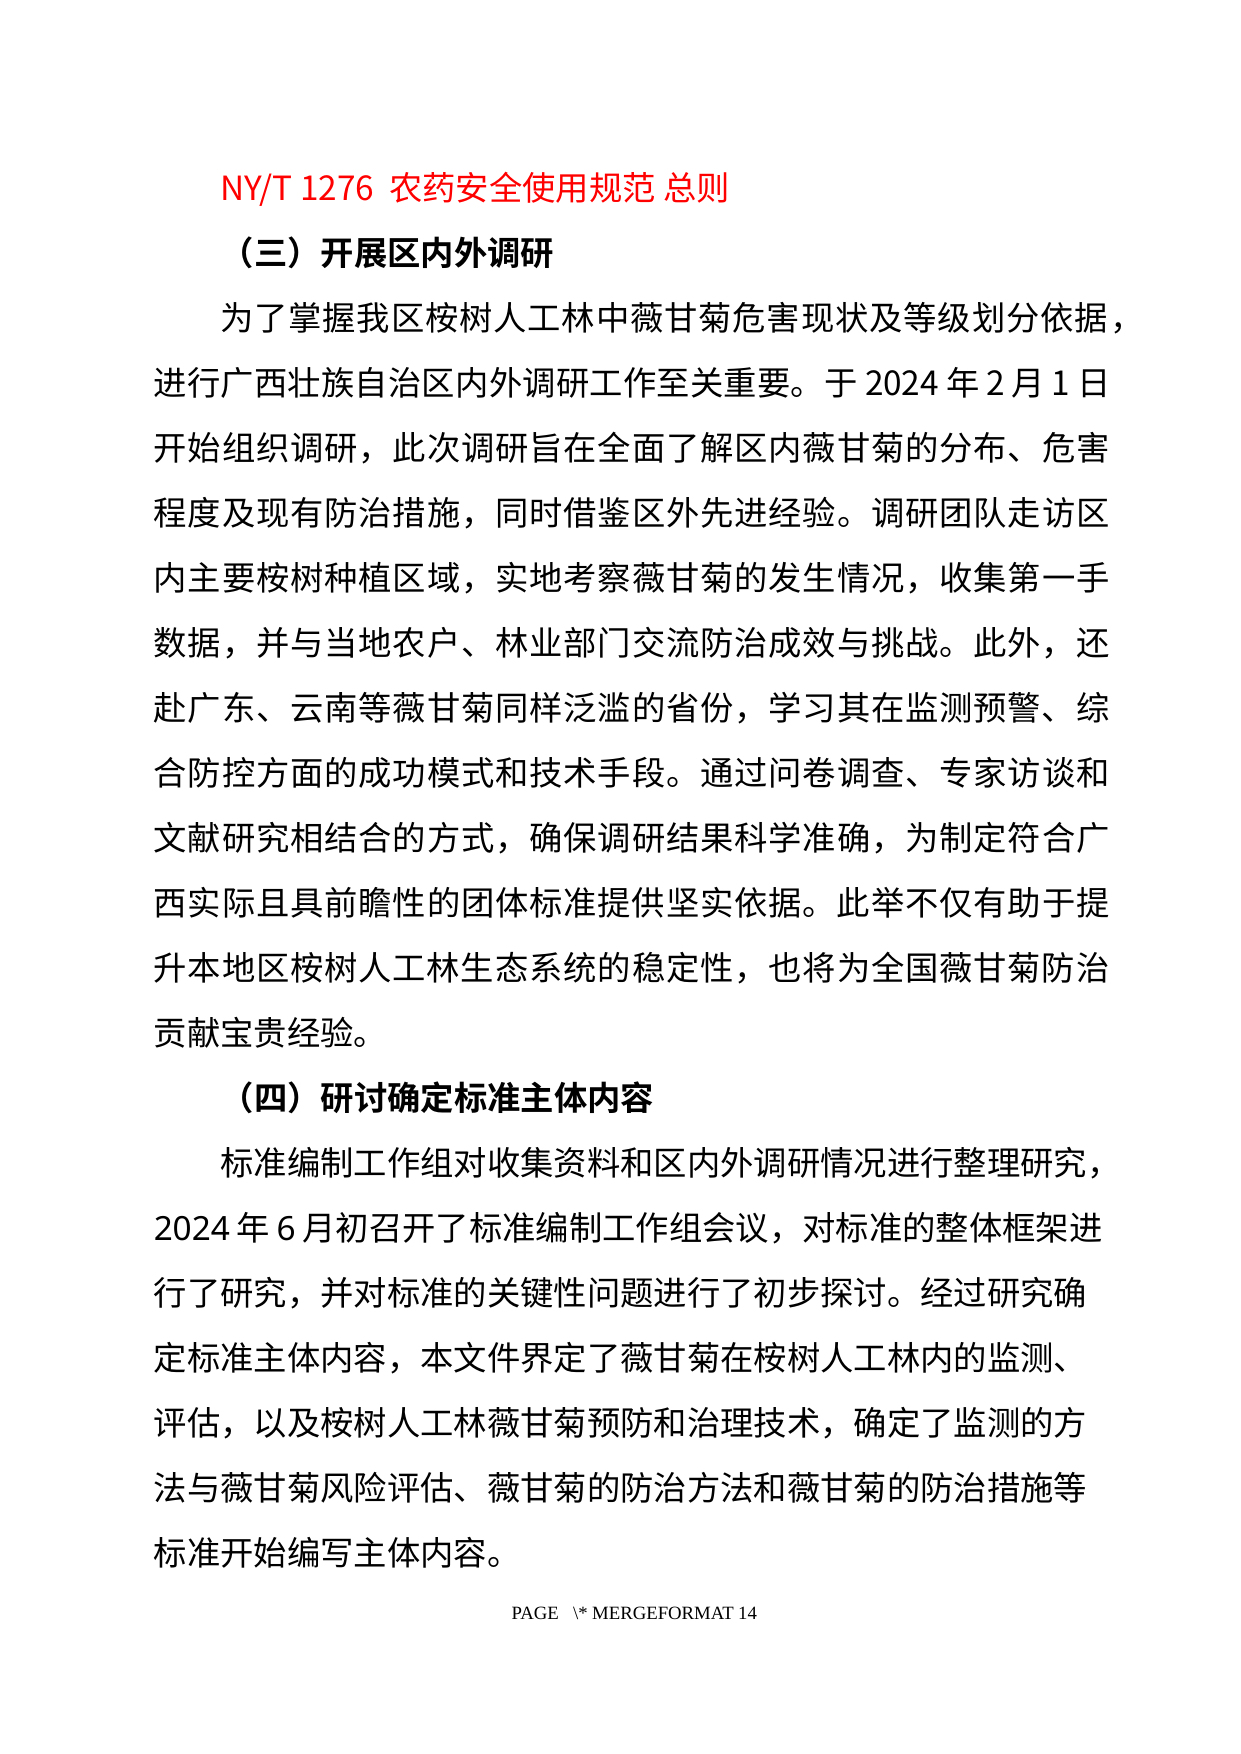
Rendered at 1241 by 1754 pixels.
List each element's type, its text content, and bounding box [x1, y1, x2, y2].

text NY/T 1276 农药安全使用规范 总则 [153, 153, 1110, 218]
text 为了掌握我区桉树人工林中薇甘菊危害现状及等级划分依据，进行广西壮族自治区内外调研工作至关重要。于2024年2月1日开始组织调研，此次调研旨在全面了解区内薇甘菊的分布、危害程度及现有防治措施，同时借鉴区外先进经验。调研团队走访区内主要桉树种植区域，实地考察薇甘菊的发生情况，收集第一手数据，并与当地农户、林业部门交流防治成效与挑战。此外，还赴广东、云南等薇甘菊同样泛滥的省份，学习其在监测预警、综合防控方面的成功模式和技术手段。通过问卷调查、专家访谈和文献研究相结合的方式，确保调研结果科学准确，为制定符合广西实际且具前瞻性的团体标准提供坚实依据。此举不仅有助于提升本地区桉树人工林生态系统的稳定性，也将为全国薇甘菊防治贡献宝贵经验。 [153, 283, 1110, 1063]
list 研讨确定标准主体内容 [153, 1063, 1110, 1128]
list 开展区内外调研 [153, 218, 1110, 283]
list 标准编制工作组对收集资料和区内外调研情况进行整理研究，2024年6月初召开了标准编制工作组会议，对标准的整体框架进行了研究，并对标准的关键性问题进行了初步探讨。经过研究确定标准主体内容，本文件界定了薇甘菊在桉树人工林内的监测、评估，以及桉树人工林薇甘菊预防和治理技术，确定了监测的方法与薇甘菊风险评估、薇甘菊的防治方法和薇甘菊的防治措施等标准开始编写主体内容。 [153, 1128, 1110, 1583]
